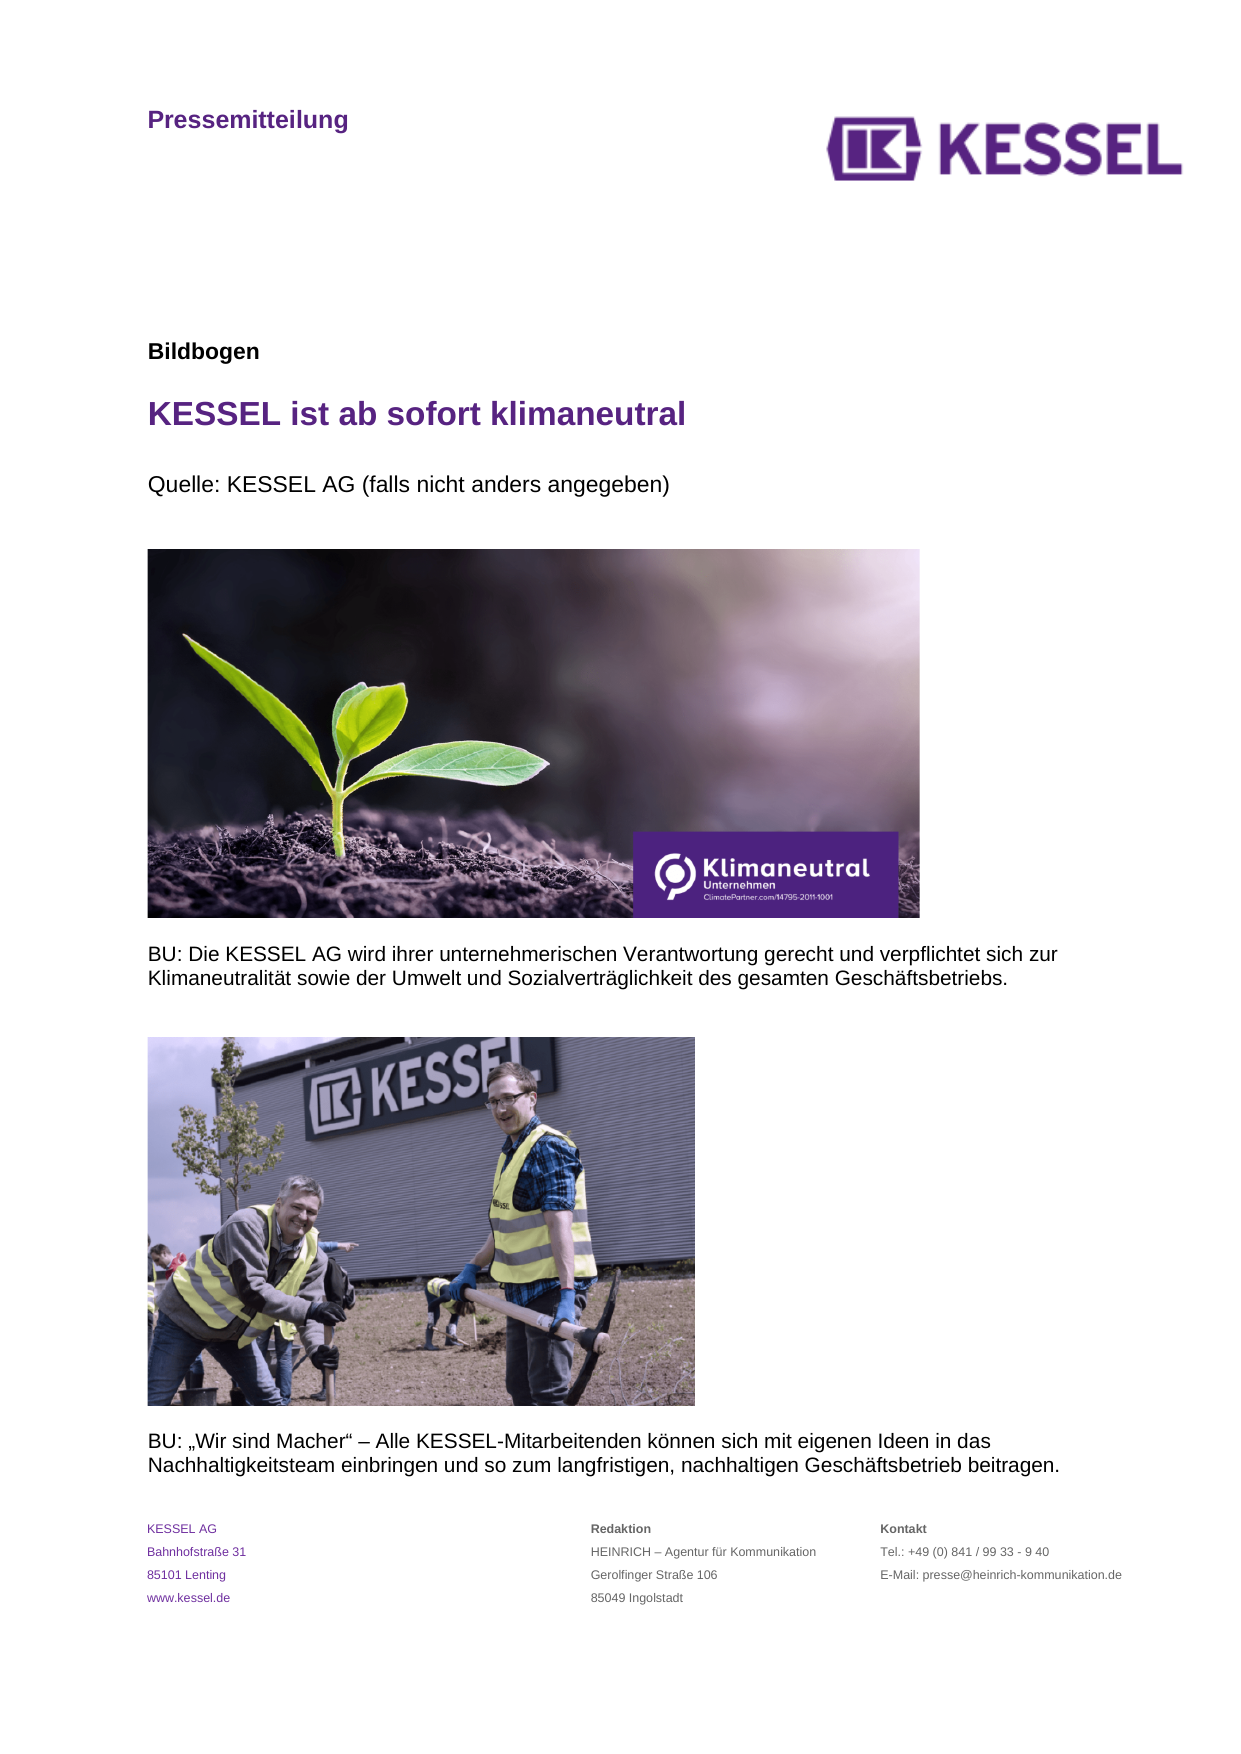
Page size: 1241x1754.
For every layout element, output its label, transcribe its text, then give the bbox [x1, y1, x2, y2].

picture [147, 1037, 695, 1406]
text BU: Die KESSEL AG wird ihrer unternehmerischen Verantwortung gerecht und verpflichtet sich zur Klimaneutralität sowie der Umwelt und Sozialverträglichkeit des gesamten Geschäftsbetriebs. [148, 942, 1092, 989]
picture [147, 549, 920, 918]
subtitle Bildbogen [148, 332, 1092, 366]
text Quelle: KESSEL AG (falls nicht anders angegeben) [148, 466, 1092, 499]
text KESSEL ist ab sofort klimaneutral [148, 399, 1092, 432]
text BU: „Wir sind Macher“ – Alle KESSEL-Mitarbeitenden können sich mit eigenen Ideen in das Nachhaltigkeitsteam einbringen und so zum langfristigen, nachhaltigen Geschäftsbetrieb beitragen. [148, 1429, 1092, 1477]
